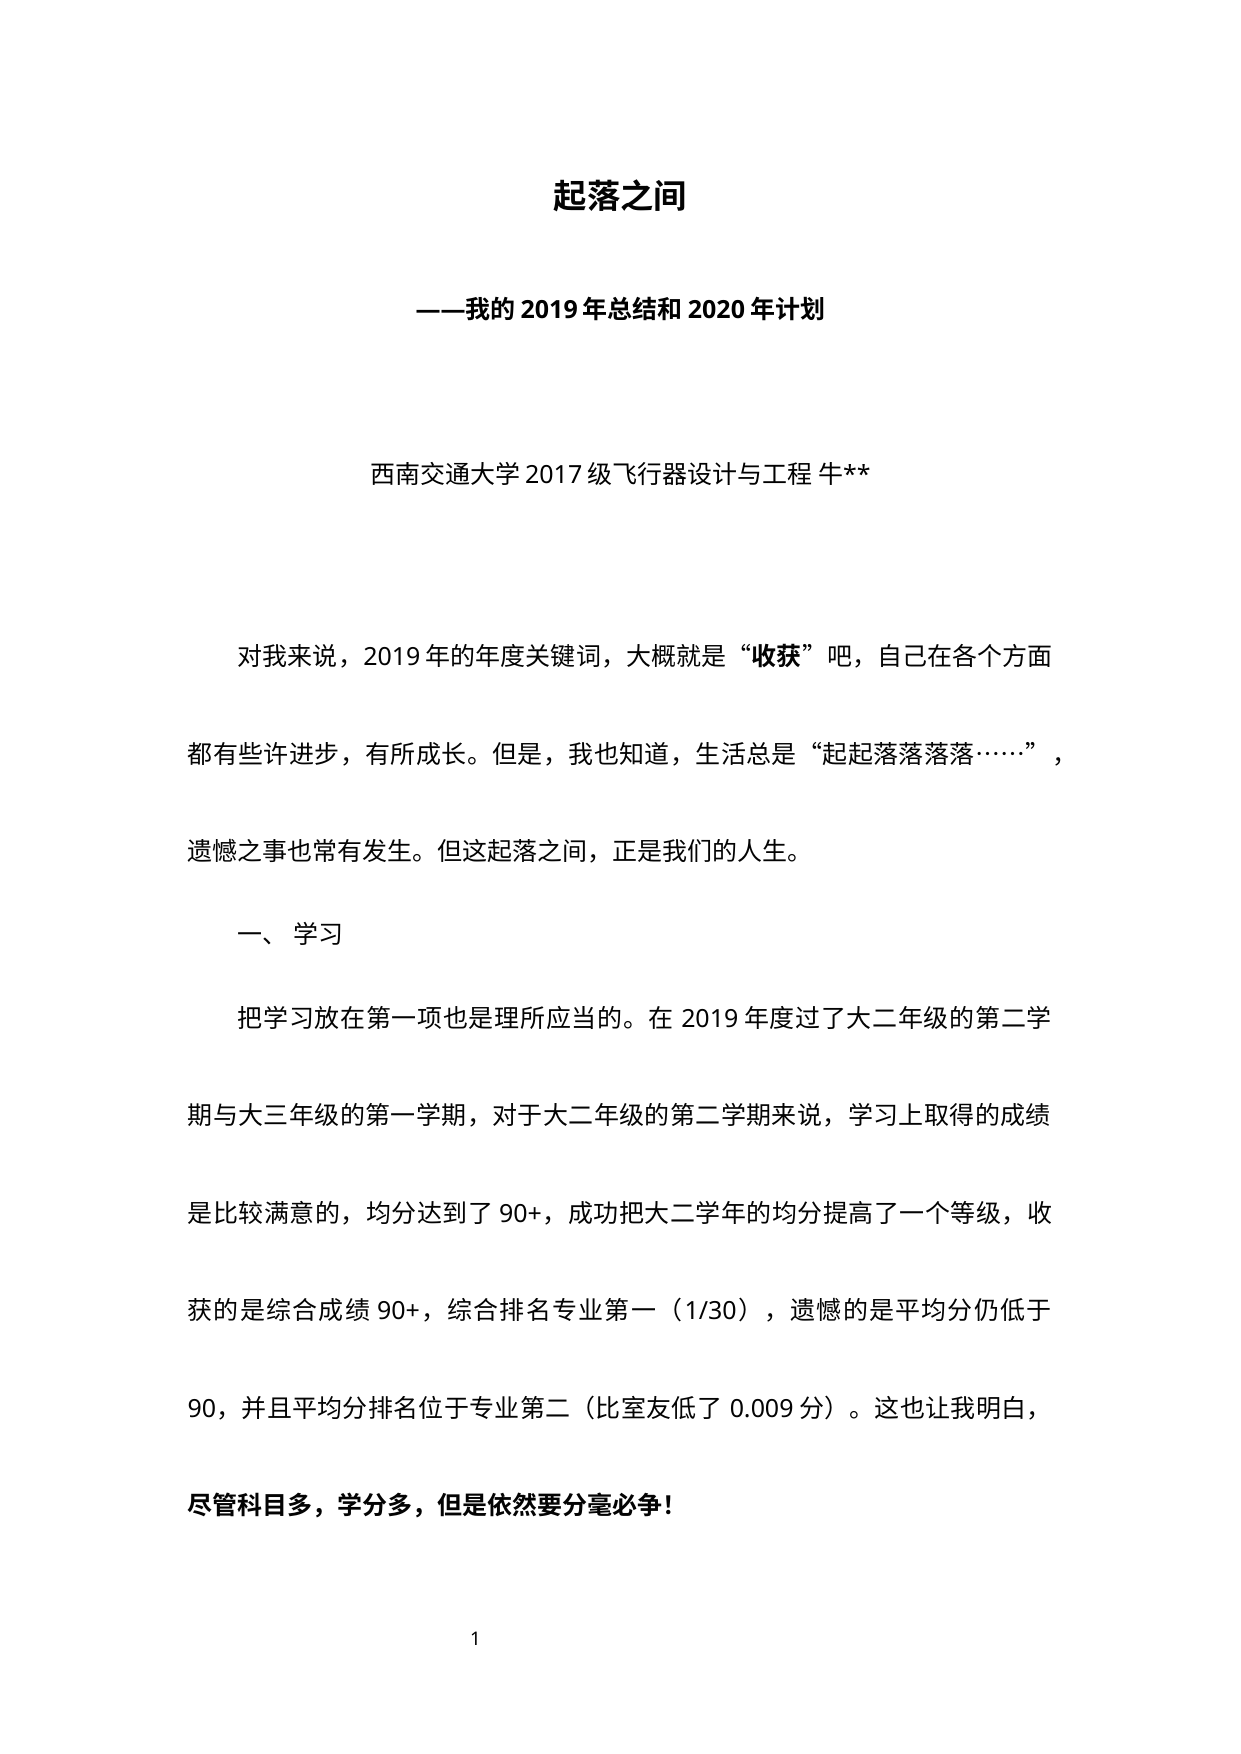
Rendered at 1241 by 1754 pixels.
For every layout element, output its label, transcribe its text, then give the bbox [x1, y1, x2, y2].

text 对我来说，2019年的年度关键词，大概就是“收获”吧，自己在各个方面都有些许进步，有所成长。但是，我也知道，生活总是“起起落落落落……”，遗憾之事也常有发生。但这起落之间，正是我们的人生。 [187, 622, 1053, 882]
text 一、 学习 [187, 901, 1053, 966]
text 起落之间 [187, 162, 1053, 227]
text 把学习放在第一项也是理所应当的。在2019年度过了大二年级的第二学期与大三年级的第一学期，对于大二年级的第二学期来说，学习上取得的成绩是比较满意的，均分达到了90+，成功把大二学年的均分提高了一个等级，收获的是综合成绩90+，综合排名专业第一（1/30），遗憾的是平均分仍低于90，并且平均分排名位于专业第二（比室友低了0.009分）。这也让我明白，尽管科目多，学分多，但是依然要分毫必争！ [187, 984, 1053, 1536]
text ——我的2019年总结和2020年计划 [187, 275, 1053, 340]
text 西南交通大学2017级飞行器设计与工程 牛** [187, 440, 1053, 505]
